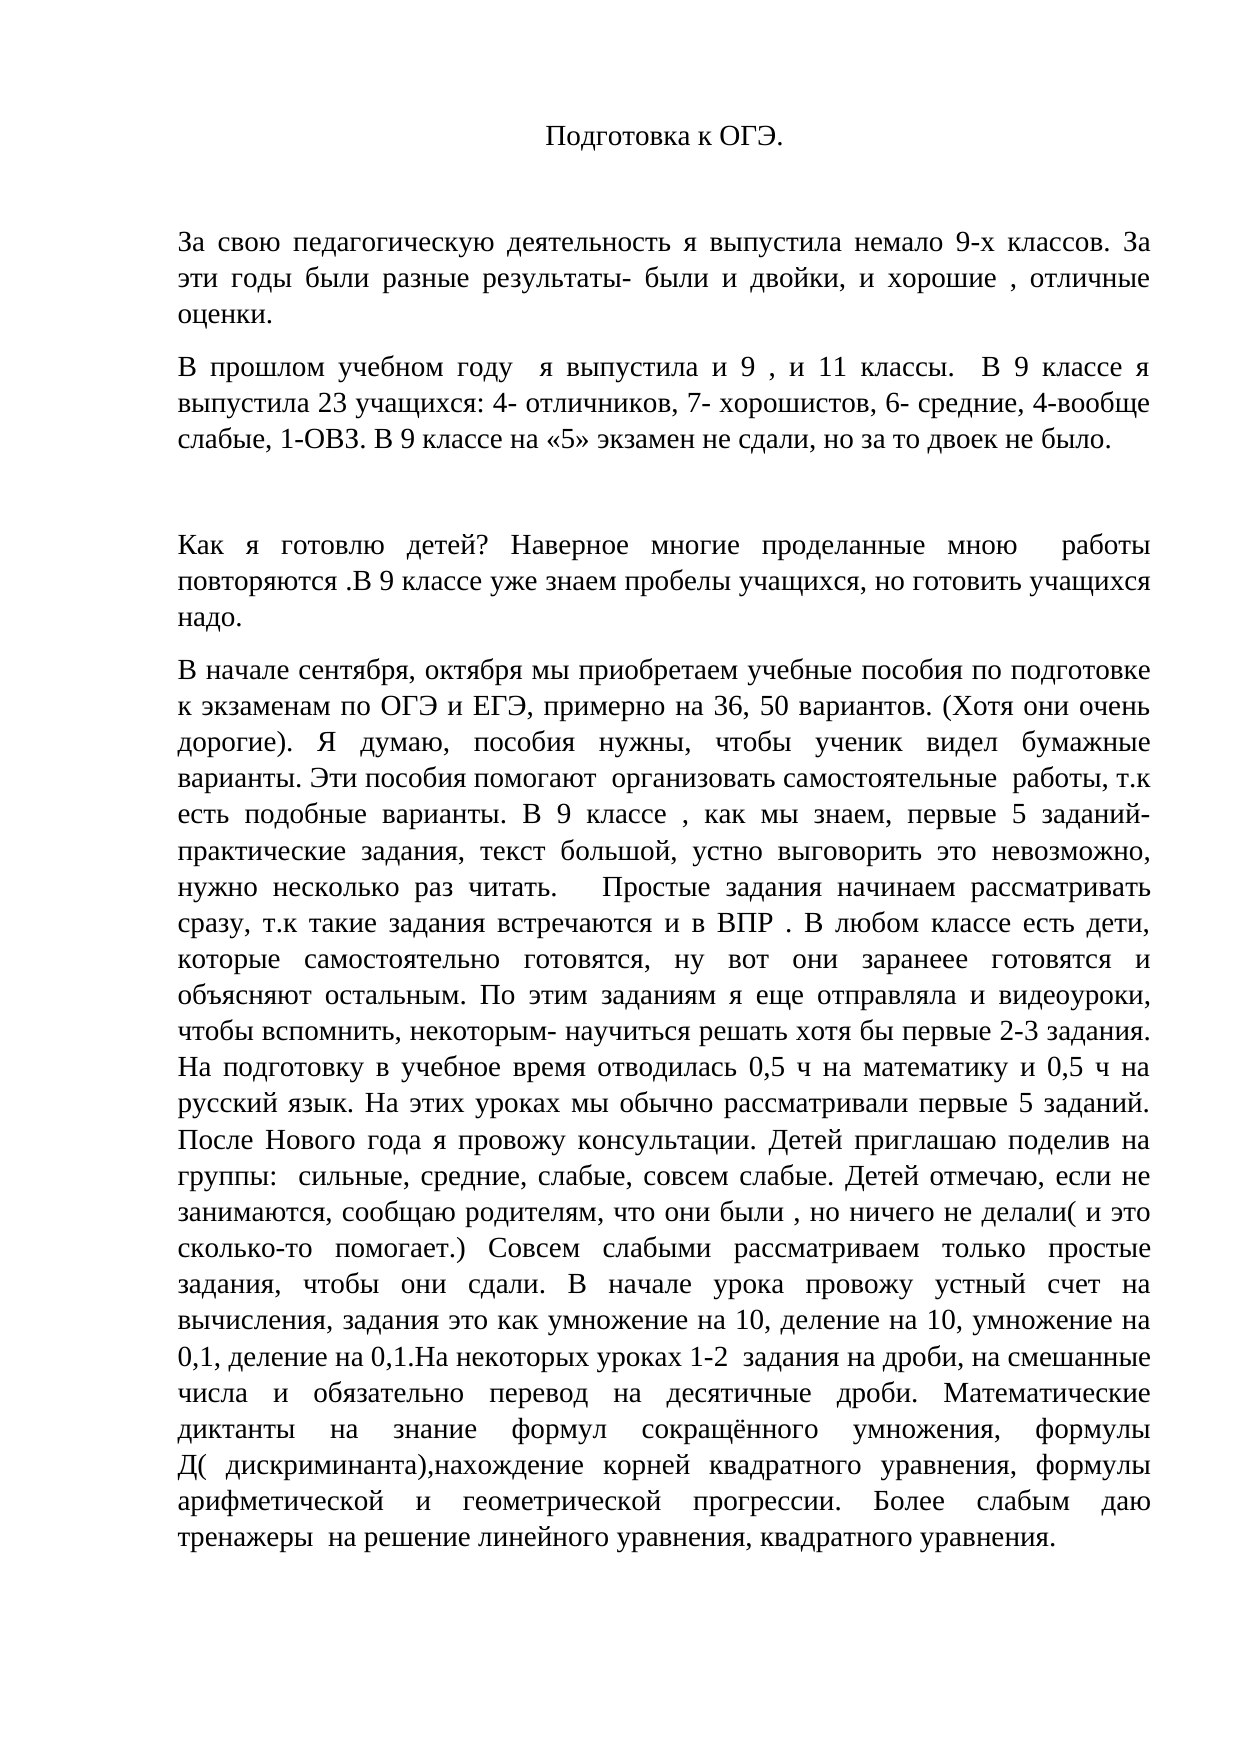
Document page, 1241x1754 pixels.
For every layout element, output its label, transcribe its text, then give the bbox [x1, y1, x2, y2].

text За свою педагогическую деятельность я выпустила немало 9-х классов. За эти годы были разные результаты- были и двойки, и хорошие , отличные оценки. [177, 224, 1152, 329]
text В прошлом учебном году я выпустила и 9 , и 11 классы. В 9 классе я выпустила 23 учащихся: 4- отличников, 7- хорошистов, 6- средние, 4-вообще слабые, 1-ОВЗ. В 9 классе на «5» экзамен не сдали, но за то двоек не было. [177, 349, 1152, 455]
text Подготовка к ОГЭ. [177, 118, 1152, 152]
text В начале сентября, октября мы приобретаем учебные пособия по подготовке к экзаменам по ОГЭ и ЕГЭ, примерно на 36, 50 вариантов. (Хотя они очень дорогие). Я думаю, пособия нужны, чтобы ученик видел бумажные варианты. Эти пособия помогают организовать самостоятельные работы, т.к есть подобные варианты. В 9 классе , как мы знаем, первые 5 заданий- практические задания, текст большой, устно выговорить это невозможно, нужно несколько раз читать. Простые задания начинаем рассматривать сразу, т.к такие задания встречаются и в ВПР . В любом классе есть дети, которые самостоятельно готовятся, ну вот они заранеее готовятся и объясняют остальным. По этим заданиям я еще отправляла и видеоуроки, чтобы вспомнить, некоторым- научиться решать хотя бы первые 2-3 задания. На подготовку в учебное время отводилась 0,5 ч на математику и 0,5 ч на русский язык. На этих уроках мы обычно рассматривали первые 5 заданий. После Нового года я провожу консультации. Детей приглашаю поделив на группы: сильные, средние, слабые, совсем слабые. Детей отмечаю, если не занимаются, сообщаю родителям, что они были , но ничего не делали( и это сколько-то помогает.) Совсем слабыми рассматриваем только простые задания, чтобы они сдали. В начале урока провожу устный счет на вычисления, задания это как умножение на 10, деление на 10, умножение на 0,1, деление на 0,1.На некоторых уроках 1-2 задания на дроби, на смешанные числа и обязательно перевод на десятичные дроби. Математические диктанты на знание формул сокращённого умножения, формулы Д( дискриминанта),нахождение корней квадратного уравнения, формулы арифметической и геометрической прогрессии. Более слабым даю тренажеры на решение линейного уравнения, квадратного уравнения. [177, 652, 1152, 1553]
text Как я готовлю детей? Наверное многие проделанные мною работы повторяются .В 9 классе уже знаем пробелы учащихся, но готовить учащихся надо. [177, 527, 1152, 633]
